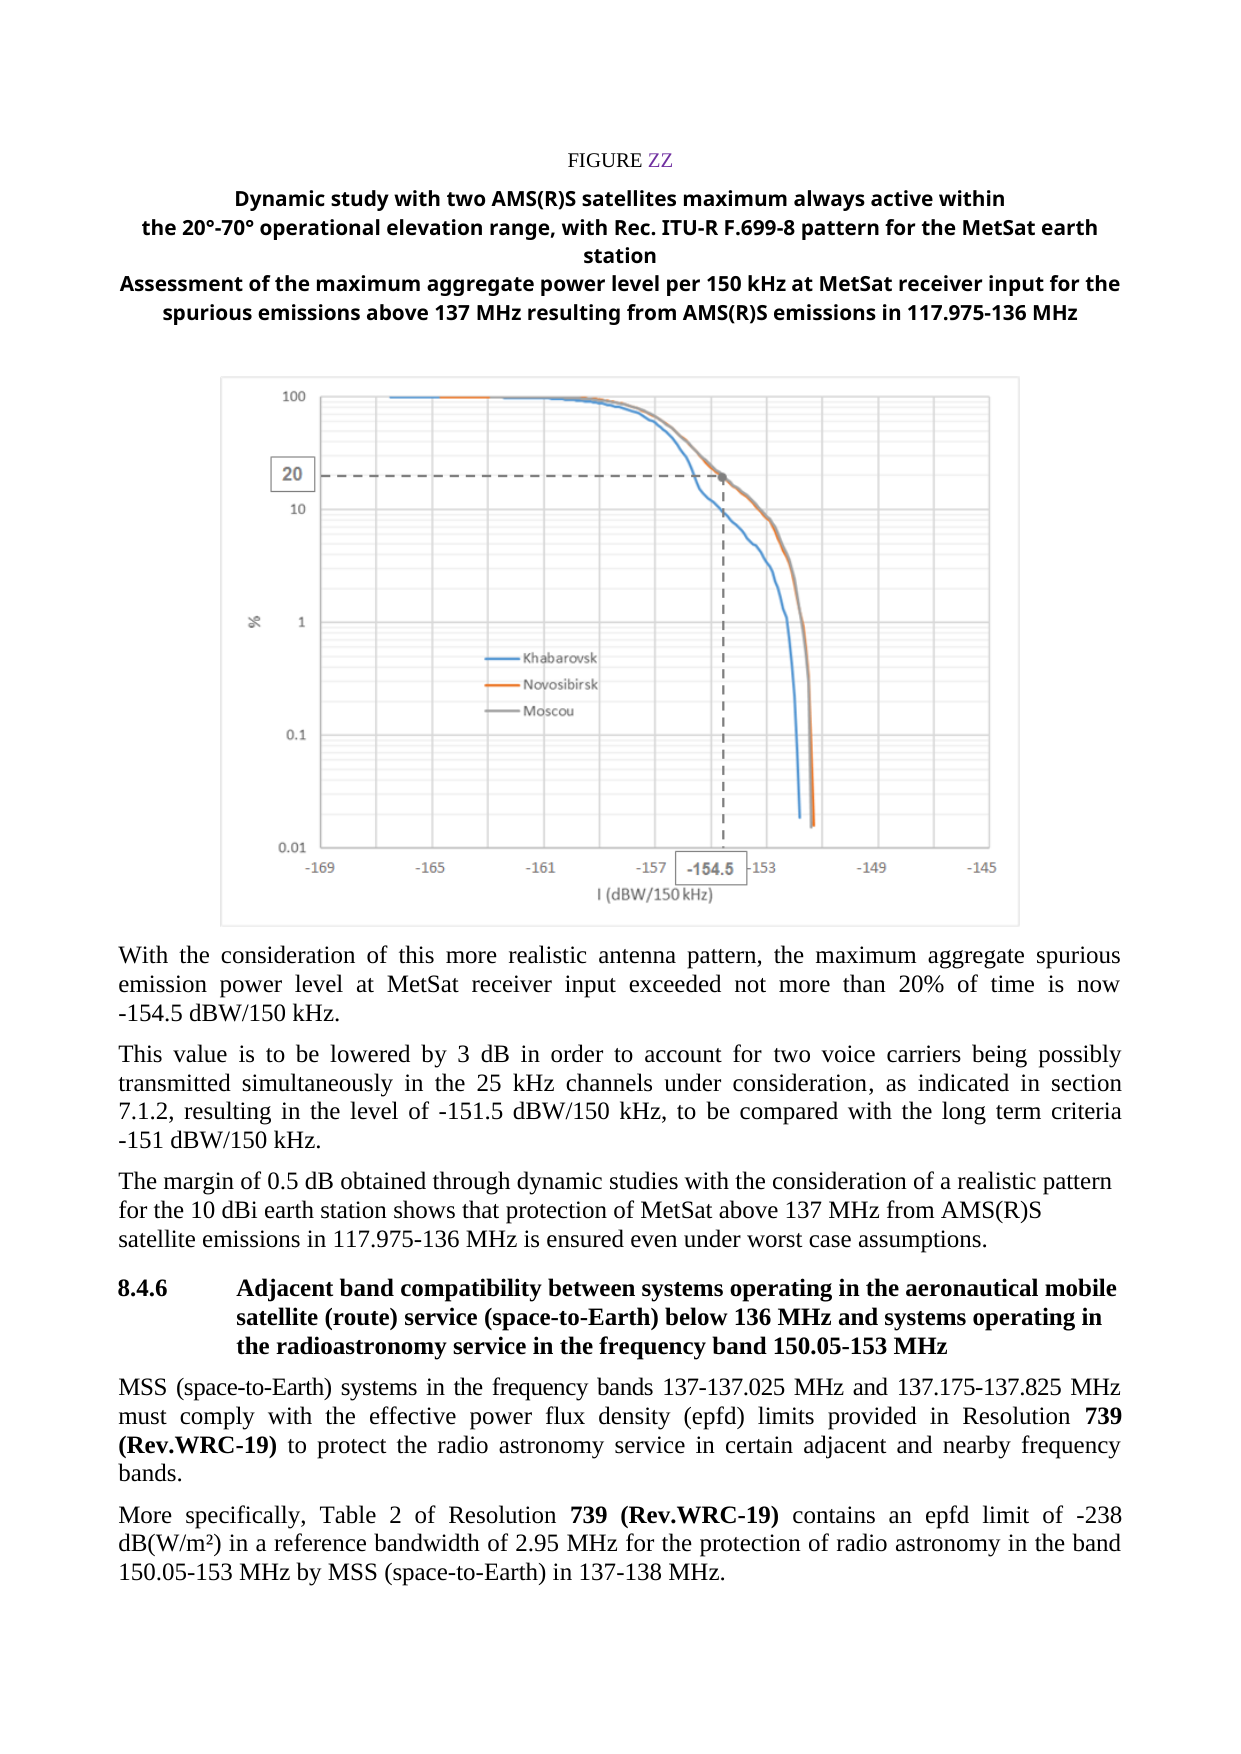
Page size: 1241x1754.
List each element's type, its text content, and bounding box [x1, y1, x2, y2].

text With the consideration of this more realistic antenna pattern, the maximum aggregate spurious emission power level at MetSat receiver input exceeded not more than 20% of time is now -154.5 dBW/150 kHz. [118, 940, 1122, 1026]
text MSS (space-to-Earth) systems in the frequency bands 137-137.025 MHz and 137.175-137.825 MHz must comply with the effective power flux density (epfd) limits provided in Resolution 739 (Rev.WRC-19) to protect the radio astronomy service in certain adjacent and nearby frequency bands. [118, 1372, 1122, 1487]
picture [220, 376, 1021, 928]
text Figure ZZ [118, 148, 1122, 172]
text More specifically, Table 2 of Resolution 739 (Rev.WRC-19) contains an epfd limit of -238 dB(W/m²) in a reference bandwidth of 2.95 MHz for the protection of radio astronomy in the band 150.05-153 MHz by MSS (space-to-Earth) in 137-138 MHz. [118, 1500, 1122, 1586]
text The margin of 0.5 dB obtained through dynamic studies with the consideration of a realistic pattern for the 10 dBi earth station shows that protection of MetSat above 137 MHz from AMS(R)S satellite emissions in 117.975-136 MHz is ensured even under worst case assumptions. [118, 1166, 1122, 1253]
text This value is to be lowered by 3 dB in order to account for two voice carriers being possibly transmitted simultaneously in the 25 kHz channels under consideration, as indicated in section 7.1.4, resulting in the level of -151.5 dBW/150 kHz, to be compared with the long term criteria -151 dBW/150 kHz. [118, 1039, 1122, 1154]
subtitle Adjacent band compatibility between systems operating in the aeronautical mobile satellite (route) service (space-to-Earth) below 136 MHz and systems operating in the radioastronomy service in the frequency band 150.05-153 MHz [117, 1273, 1122, 1360]
title Dynamic study with two AMS(R)S satellites maximum always active within the 20°-70° operational elevation range, with Rec. ITU-R F.699-8 pattern for the MetSat earth station Assessment of the maximum aggregate power level per 150 kHz at MetSat receiver input for the spurious emissions above 137 MHz resulting from AMS(R)S emissions in 117.975-136 MHz [118, 184, 1122, 326]
